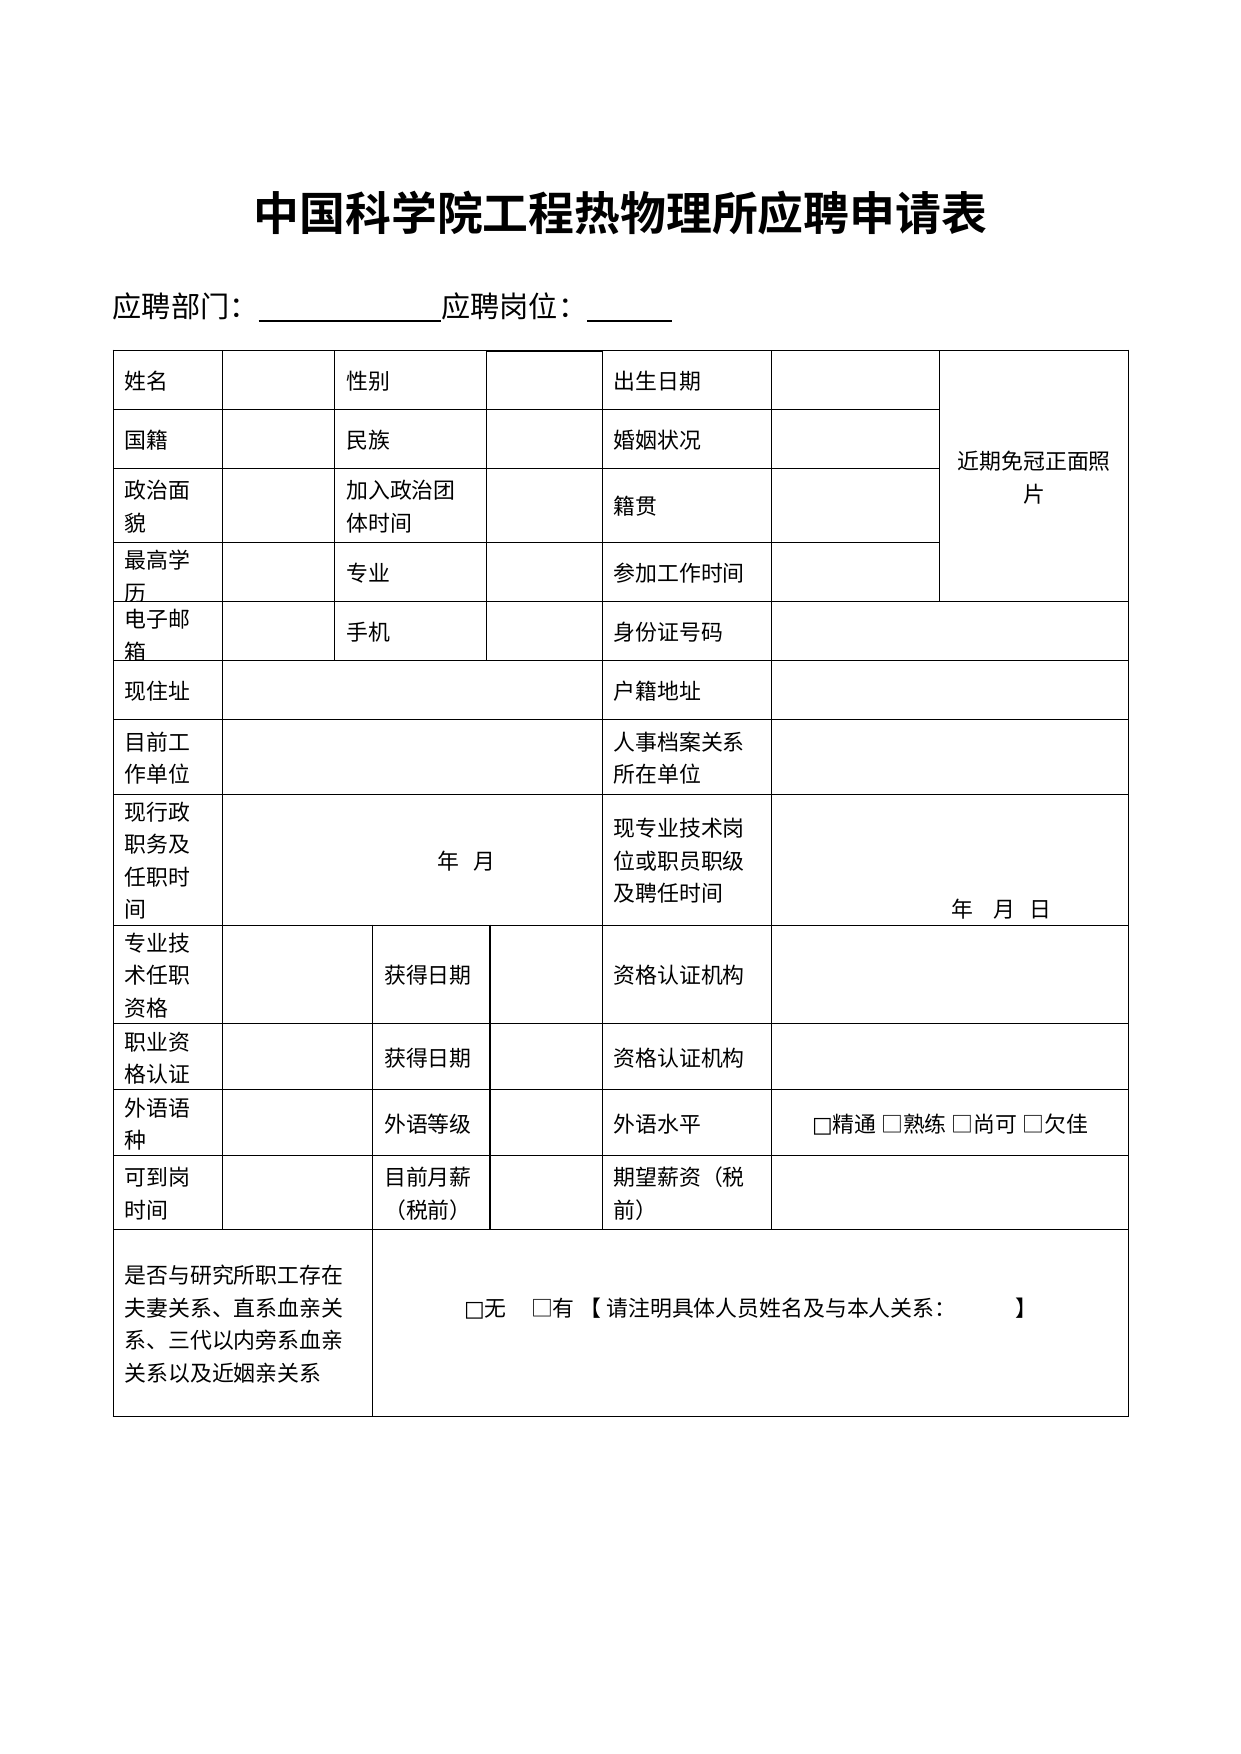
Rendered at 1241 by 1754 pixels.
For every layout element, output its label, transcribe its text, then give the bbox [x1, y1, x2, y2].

table_cell [772, 602, 1128, 660]
table_cell 可到岗时间 [114, 1156, 222, 1229]
table_cell [223, 1024, 372, 1089]
table_cell [491, 926, 602, 1023]
table_header [223, 351, 334, 408]
table_cell 最高学历 最高学位 [114, 543, 222, 601]
table_cell [772, 926, 1128, 1023]
table_cell [223, 661, 602, 719]
table_cell 现专业技术岗位或职员职级及聘任时间 [603, 795, 771, 924]
table_cell 外语语种 [114, 1090, 222, 1155]
table_cell 国籍 [114, 410, 222, 468]
table_cell 加入政治团体时间 [335, 469, 486, 542]
table_cell 政治面貌 [114, 469, 222, 542]
table_cell [772, 469, 939, 542]
table_cell 参加工作时间 [603, 543, 771, 601]
table_cell 是否与研究所职工存在夫妻关系、直系血亲关系、三代以内旁系血亲关系以及近姻亲关系 [114, 1230, 372, 1416]
table_cell [772, 720, 1128, 793]
table_cell [491, 1156, 602, 1229]
table_cell [223, 469, 334, 542]
table_cell 人事档案关系所在单位 [603, 720, 771, 793]
table_cell 外语水平 [603, 1090, 771, 1155]
table_cell 民族 [335, 410, 486, 468]
table_header 出生日期 [603, 351, 771, 408]
table_cell 户籍地址 [603, 661, 771, 719]
table_cell 现住址 [114, 661, 222, 719]
table_cell 目前工作单位 [114, 720, 222, 793]
table_cell [223, 926, 372, 1023]
table_cell 年 月 日 [772, 795, 1128, 924]
table_cell [487, 469, 602, 542]
table_cell 专业 [335, 543, 486, 601]
table_cell 手机 [335, 602, 486, 660]
table_cell 获得日期 [373, 1024, 489, 1089]
table_cell [223, 543, 334, 601]
table_cell □无 □有 【 请注明具体人员姓名及与本人关系： 】 [373, 1230, 1128, 1416]
table_cell 期望薪资（税前） [603, 1156, 771, 1229]
table_header 姓名 [114, 351, 222, 408]
table_cell 籍贯 [603, 469, 771, 542]
table_cell 目前月薪（税前） [373, 1156, 489, 1229]
table_cell [491, 1090, 602, 1155]
table_cell [223, 1090, 372, 1155]
table_cell [772, 410, 939, 468]
text 应聘部门： 应聘岗位： [112, 272, 1128, 337]
table_header 性别 [335, 351, 486, 408]
table_header [487, 352, 602, 408]
table_cell [223, 1156, 372, 1229]
table_header [772, 351, 939, 408]
table_cell [223, 410, 334, 468]
table_cell 资格认证机构 [603, 926, 771, 1023]
table_cell 外语等级 [373, 1090, 489, 1155]
text 中国科学院工程热物理所应聘申请表 [112, 162, 1128, 259]
table_cell 年 月 [223, 795, 602, 924]
table_cell [772, 1156, 1128, 1229]
table_cell [223, 720, 602, 793]
table_header 近期免冠正面照片 [940, 351, 1128, 601]
table_cell [487, 543, 602, 601]
table_cell 职业资格认证 [114, 1024, 222, 1089]
table_cell [487, 602, 602, 660]
table_cell [772, 543, 939, 601]
table_cell 获得日期 [373, 926, 489, 1023]
table_cell [491, 1024, 602, 1089]
table_cell 婚姻状况 [603, 410, 771, 468]
table_cell [487, 410, 602, 468]
table_cell □精通 □熟练 □尚可 □欠佳 [772, 1090, 1128, 1155]
table_cell 专业技术任职资格 [114, 926, 222, 1023]
table_cell [223, 602, 334, 660]
table_cell 电子邮箱 [114, 602, 222, 660]
table_cell 现行政职务及任职时间 [114, 795, 222, 924]
table_cell [772, 661, 1128, 719]
table_cell [772, 1024, 1128, 1089]
table_cell 资格认证机构 [603, 1024, 771, 1089]
table_cell 身份证号码 [603, 602, 771, 660]
